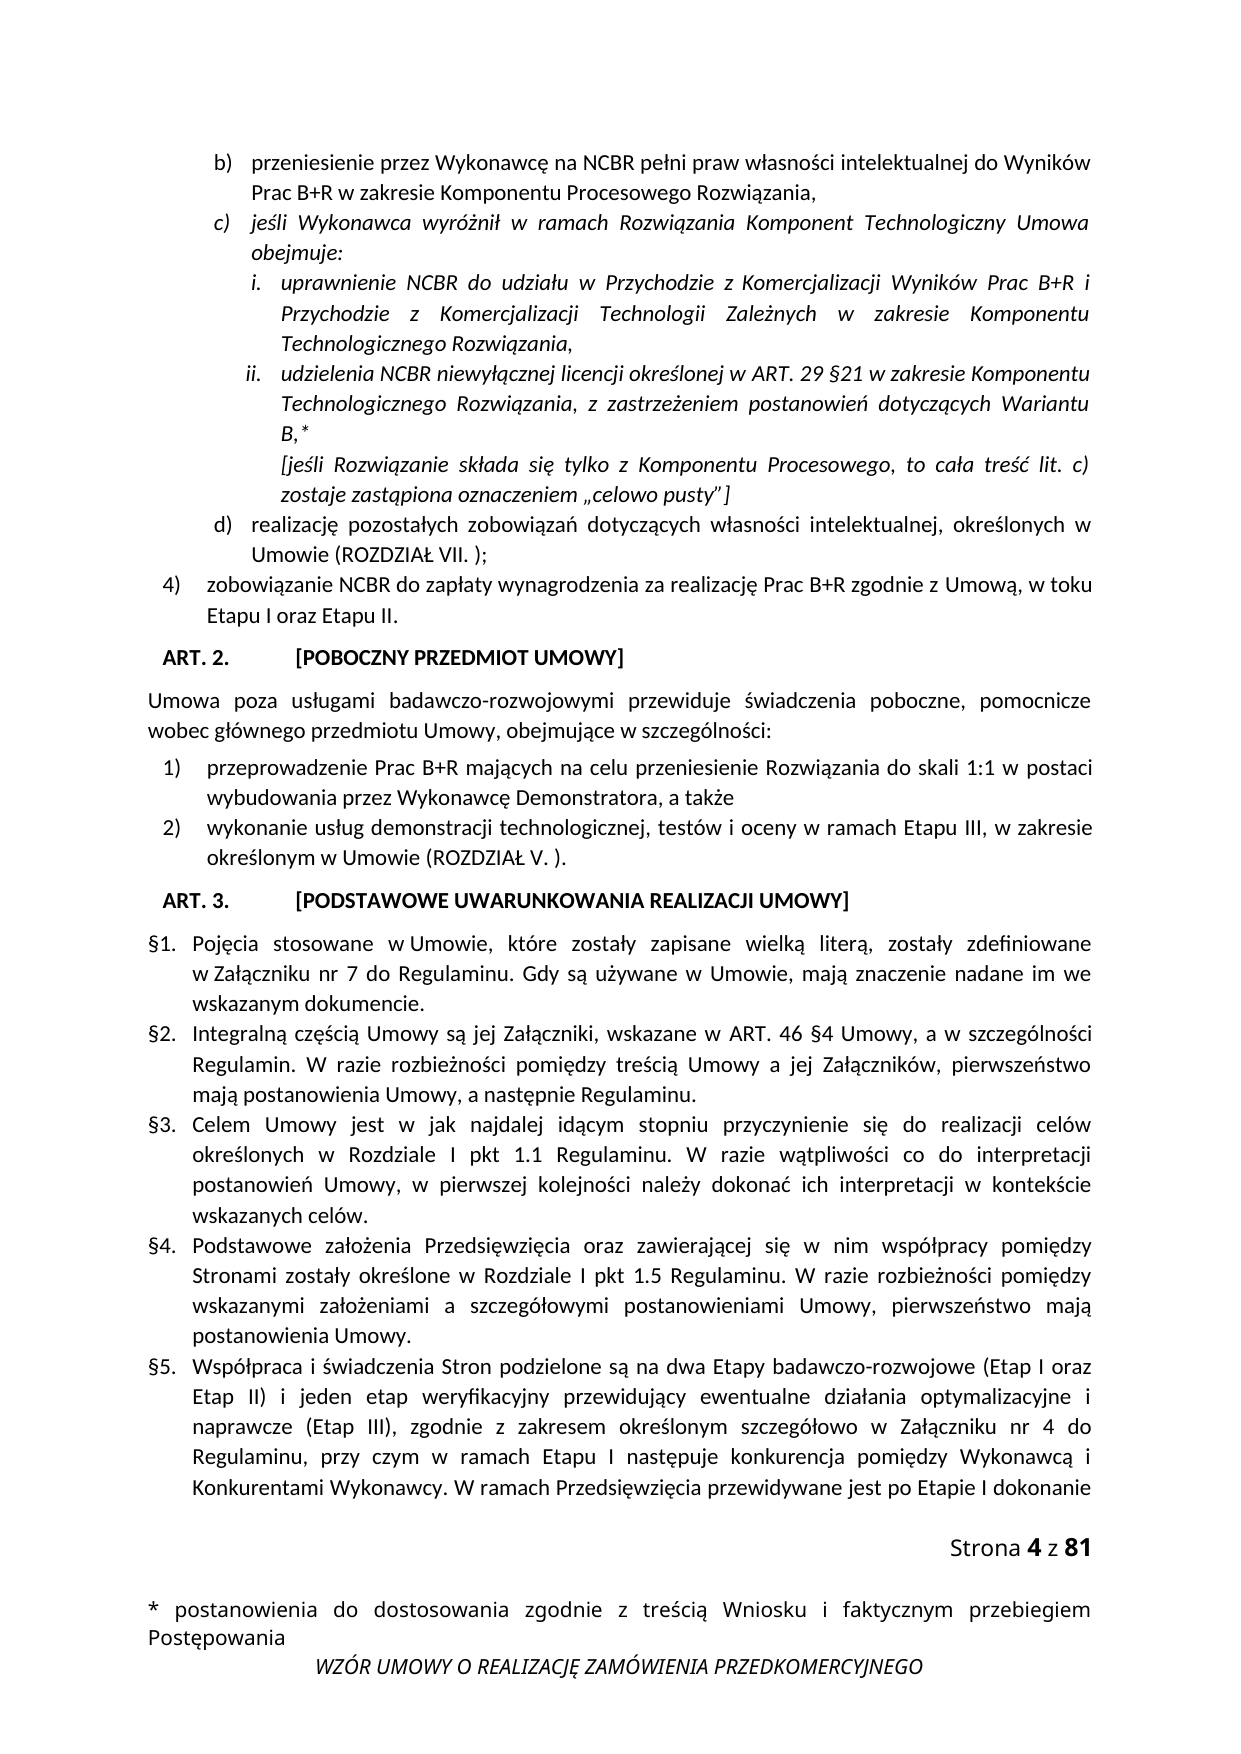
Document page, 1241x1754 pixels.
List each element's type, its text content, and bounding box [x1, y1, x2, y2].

list jeśli Wykonawca wyróżnił w ramach Rozwiązania Komponent Technologiczny Umowa obejmuje: [213, 208, 1093, 266]
list Integralną częścią Umowy są jej Załączniki, wskazane w ART. 46 §4 Umowy, a w szczególności Regulamin. W razie rozbieżności pomiędzy treścią Umowy a jej Załączników, pierwszeństwo mają postanowienia Umowy, a następnie Regulaminu. [148, 1019, 1093, 1108]
subtitle [PODSTAWOWE UWARUNKOWANIA REALIZACJI UMOWY] [148, 886, 1093, 914]
subtitle [POBOCZNY PRZEDMIOT UMOWY] [148, 643, 1093, 671]
list zobowiązanie NCBR do zapłaty wynagrodzenia za realizację Prac B+R zgodnie z Umową, w toku Etapu I oraz Etapu II. [162, 571, 1093, 629]
list [jeśli Rozwiązanie składa się tylko z Komponentu Procesowego, to cała treść lit. c) zostaje zastąpiona oznaczeniem „celowo pusty”] [281, 450, 1093, 508]
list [148, 1352, 1093, 1501]
list Pojęcia stosowane w Umowie, które zostały zapisane wielką literą, zostały zdefiniowane w Załączniku nr 7 do Regulaminu. Gdy są używane w Umowie, mają znaczenie nadane im we wskazanym dokumencie. [148, 929, 1093, 1017]
list uprawnienie NCBR do udziału w Przychodzie z Komercjalizacji Wyników Prac B+R i Przychodzie z Komercjalizacji Technologii Zależnych w zakresie Komponentu Technologicznego Rozwiązania, [262, 268, 1093, 357]
list przeprowadzenie Prac B+R mających na celu przeniesienie Rozwiązania do skali 1:1 w postaci wybudowania przez Wykonawcę Demonstratora, a także [162, 753, 1093, 811]
list przeniesienie przez Wykonawcę na NCBR pełni praw własności intelektualnej do Wyników Prac B+R w zakresie Komponentu Procesowego Rozwiązania, [213, 148, 1093, 206]
list udzielenia NCBR niewyłącznej licencji określonej w ART. 29 §21 w zakresie Komponentu Technologicznego Rozwiązania, z zastrzeżeniem postanowień dotyczących Wariantu B,* [262, 359, 1093, 447]
list wykonanie usług demonstracji technologicznej, testów i oceny w ramach Etapu III, w zakresie określonym w Umowie (ROZDZIAŁ V. ). [162, 813, 1093, 871]
text Umowa poza usługami badawczo-rozwojowymi przewiduje świadczenia poboczne, pomocnicze wobec głównego przedmiotu Umowy, obejmujące w szczególności: [148, 686, 1093, 744]
list Podstawowe założenia Przedsięwzięcia oraz zawierającej się w nim współpracy pomiędzy Stronami zostały określone w Rozdziale I pkt 1.5 Regulaminu. W razie rozbieżności pomiędzy wskazanymi założeniami a szczegółowymi postanowieniami Umowy, pierwszeństwo mają postanowienia Umowy. [148, 1231, 1093, 1349]
list Celem Umowy jest w jak najdalej idącym stopniu przyczynienie się do realizacji celów określonych w Rozdziale I pkt 1.1 Regulaminu. W razie wątpliwości co do interpretacji postanowień Umowy, w pierwszej kolejności należy dokonać ich interpretacji w kontekście wskazanych celów. [148, 1110, 1093, 1229]
list realizację pozostałych zobowiązań dotyczących własności intelektualnej, określonych w Umowie (ROZDZIAŁ VII. ); [213, 510, 1093, 568]
